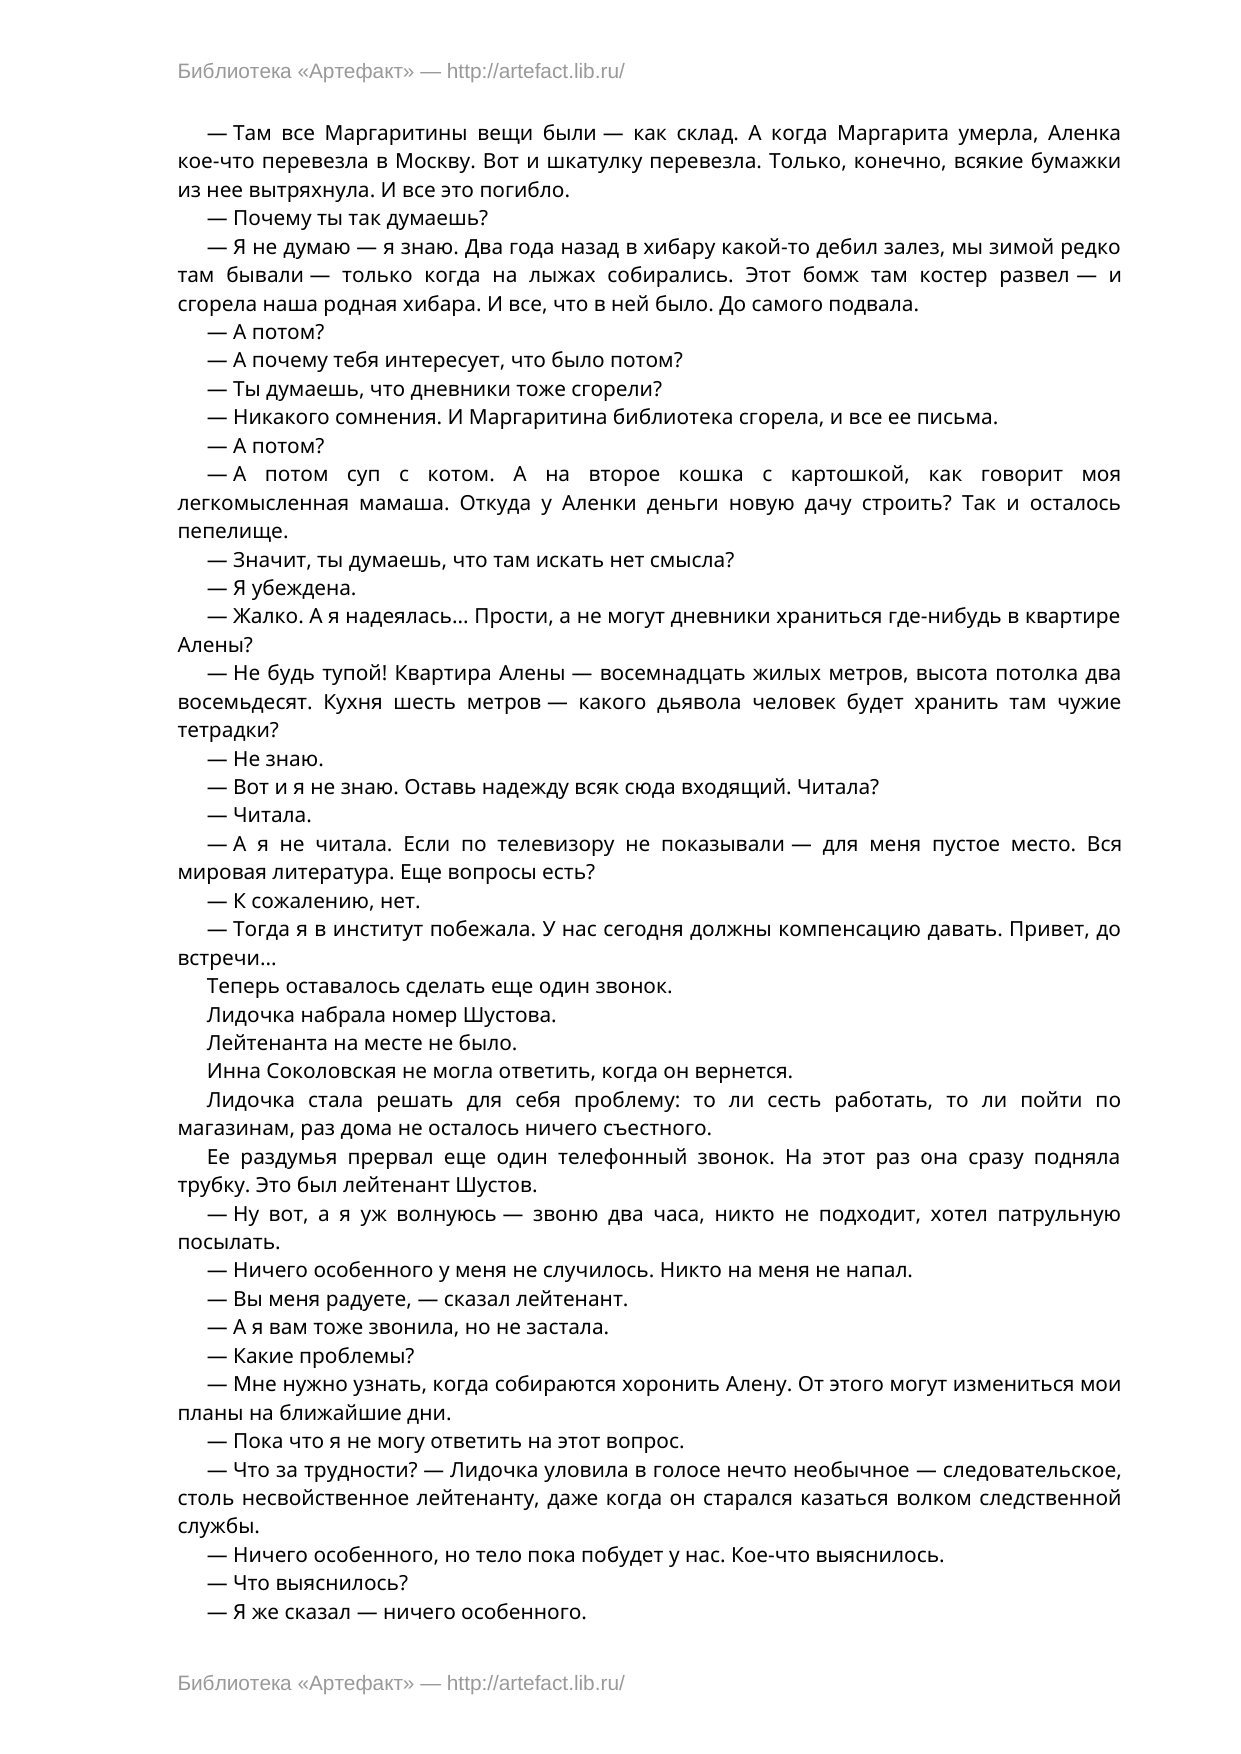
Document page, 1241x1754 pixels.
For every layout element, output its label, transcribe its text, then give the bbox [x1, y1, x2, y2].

text Инна Соколовская не могла ответить, когда он вернется. [177, 1057, 1122, 1085]
text — Я убеждена. [177, 573, 1122, 602]
text — Мне нужно узнать, когда собираются хоронить Алену. От этого могут измениться мои планы на ближайшие дни. [177, 1369, 1122, 1426]
text — Вот и я не знаю. Оставь надежду всяк сюда входящий. Читала? [177, 772, 1122, 801]
text — Вы меня радуете, — сказал лейтенант. [177, 1284, 1122, 1312]
text — Что за трудности? — Лидочка уловила в голосе нечто необычное — следовательское, столь несвойственное лейтенанту, даже когда он старался казаться волком следственной службы. [177, 1455, 1122, 1540]
text — А я вам тоже звонила, но не застала. [177, 1312, 1122, 1341]
text Теперь оставалось сделать еще один звонок. [177, 971, 1122, 1000]
text — Ничего особенного у меня не случилось. Никто на меня не напал. [177, 1256, 1122, 1284]
text — Что выяснилось? [177, 1568, 1122, 1597]
text Лидочка набрала номер Шустова. [177, 1000, 1122, 1028]
text — А потом? [177, 317, 1122, 346]
text — Ты думаешь, что дневники тоже сгорели? [177, 374, 1122, 402]
text — Там все Маргаритины вещи были — как склад. А когда Маргарита умерла, Аленка кое-что перевезла в Москву. Вот и шкатулку перевезла. Только, конечно, всякие бумажки из нее вытряхнула. И все это погибло. [177, 118, 1122, 203]
text — Какие проблемы? [177, 1341, 1122, 1369]
text — Не будь тупой! Квартира Алены — восемнадцать жилых метров, высота потолка два восемьдесят. Кухня шесть метров — какого дьявола человек будет хранить там чужие тетрадки? [177, 658, 1122, 744]
text Лейтенанта на месте не было. [177, 1028, 1122, 1057]
text — А я не читала. Если по телевизору не показывали — для меня пустое место. Вся мировая литература. Еще вопросы есть? [177, 829, 1122, 886]
text — Ну вот, а я уж волнуюсь — звоню два часа, никто не подходит, хотел патрульную посылать. [177, 1199, 1122, 1256]
text Ее раздумья прервал еще один телефонный звонок. На этот раз она сразу подняла трубку. Это был лейтенант Шустов. [177, 1142, 1122, 1199]
text — А почему тебя интересует, что было потом? [177, 346, 1122, 374]
text — Я же сказал — ничего особенного. [177, 1597, 1122, 1625]
text — Значит, ты думаешь, что там искать нет смысла? [177, 545, 1122, 573]
text — Не знаю. [177, 744, 1122, 772]
text — А потом суп с котом. А на второе кошка с картошкой, как говорит моя легкомысленная мамаша. Откуда у Аленки деньги новую дачу строить? Так и осталось пепелище. [177, 459, 1122, 545]
text Лидочка стала решать для себя проблему: то ли сесть работать, то ли пойти по магазинам, раз дома не осталось ничего съестного. [177, 1085, 1122, 1142]
text — Жалко. А я надеялась... Прости, а не могут дневники храниться где-нибудь в квартире Алены? [177, 602, 1122, 658]
text — Читала. [177, 801, 1122, 829]
text — Я не думаю — я знаю. Два года назад в хибару какой-то дебил залез, мы зимой редко там бывали — только когда на лыжах собирались. Этот бомж там костер развел — и сгорела наша родная хибара. И все, что в ней было. До самого подвала. [177, 232, 1122, 317]
text — А потом? [177, 431, 1122, 459]
text — К сожалению, нет. [177, 886, 1122, 914]
text — Никакого сомнения. И Маргаритина библиотека сгорела, и все ее письма. [177, 402, 1122, 431]
text — Почему ты так думаешь? [177, 203, 1122, 232]
text — Тогда я в институт побежала. У нас сегодня должны компенсацию давать. Привет, до встречи... [177, 914, 1122, 971]
text — Ничего особенного, но тело пока побудет у нас. Кое-что выяснилось. [177, 1540, 1122, 1568]
text — Пока что я не могу ответить на этот вопрос. [177, 1426, 1122, 1455]
